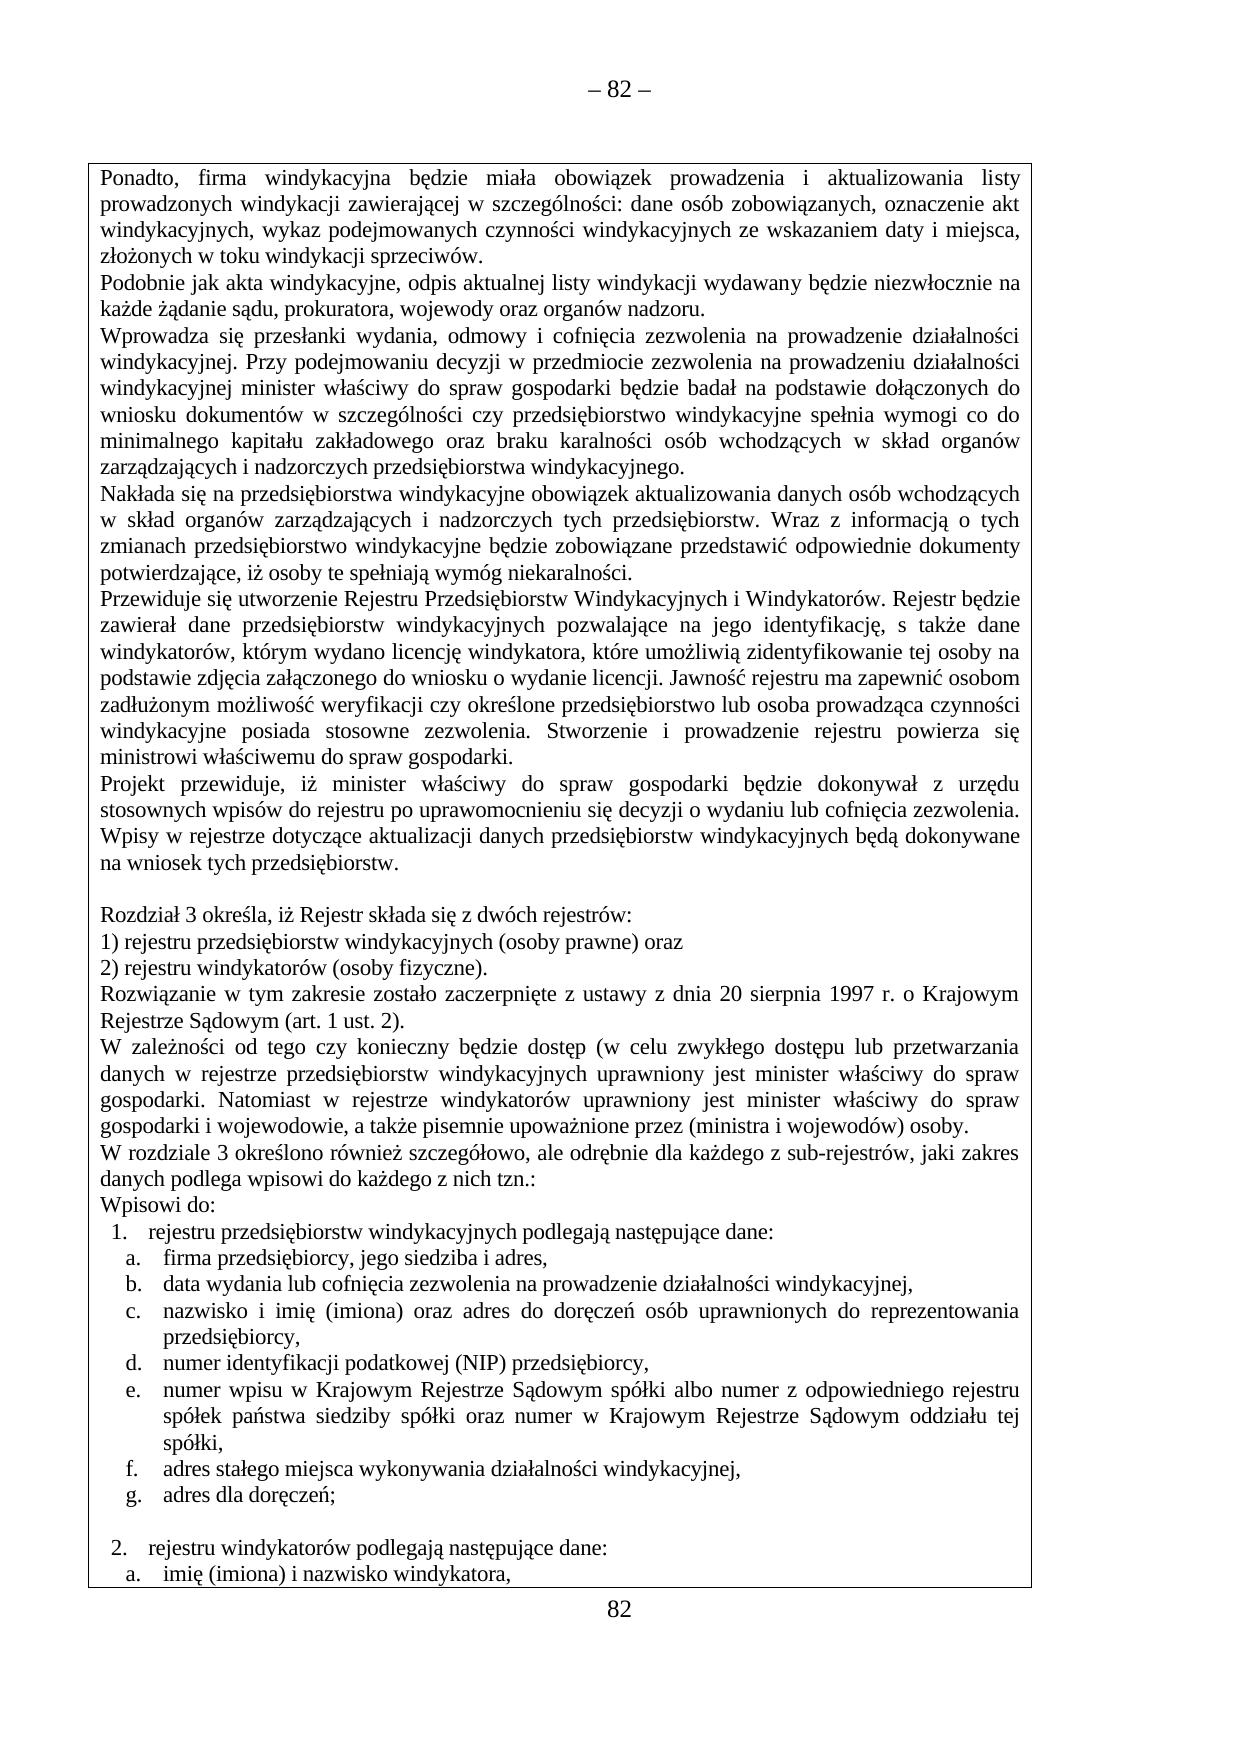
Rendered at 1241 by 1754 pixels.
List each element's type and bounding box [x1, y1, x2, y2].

table_cell [89, 164, 1031, 1587]
